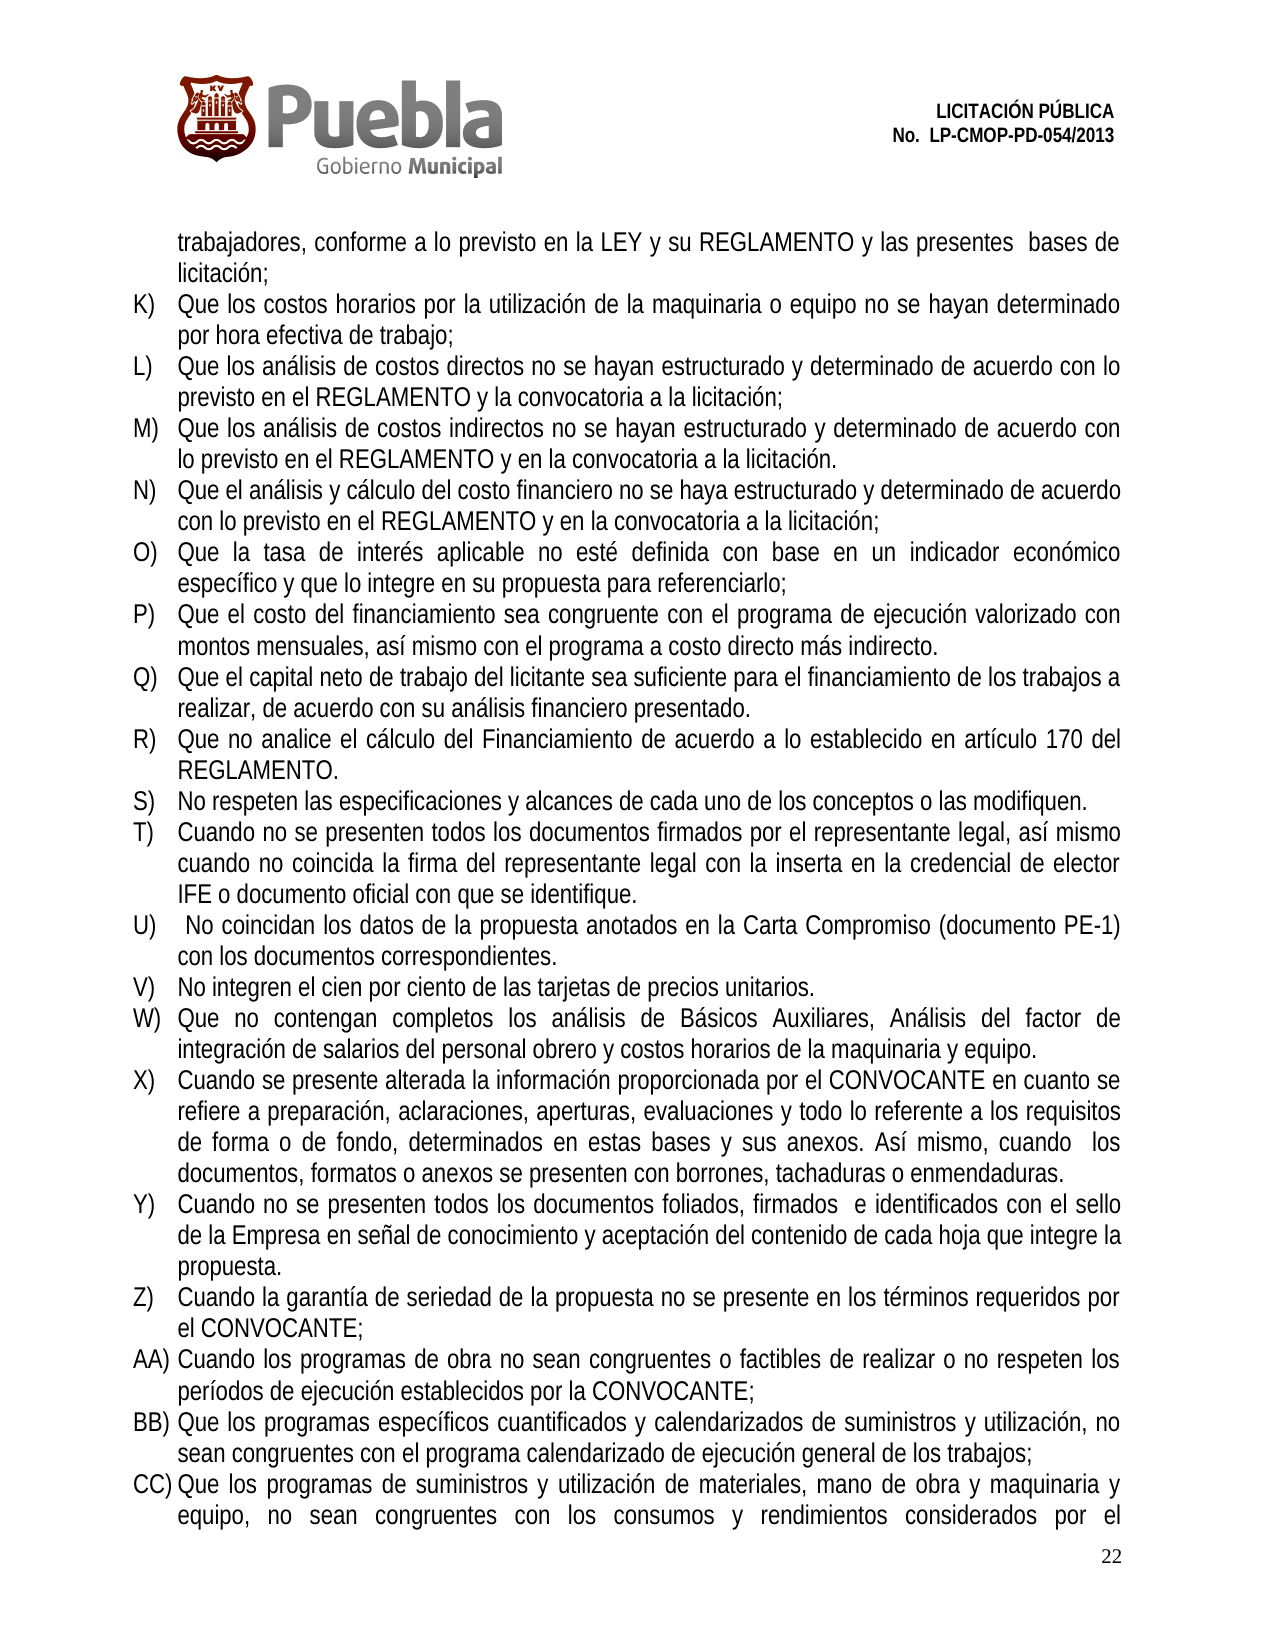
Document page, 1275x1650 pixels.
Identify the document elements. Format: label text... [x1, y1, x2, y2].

list Cuando se presente alterada la información proporcionada por el CONVOCANTE en cuanto se refiere a preparación, aclaraciones, aperturas, evaluaciones y todo lo referente a los requisitos de forma o de fondo, determinados en estas bases y sus anexos. Así mismo, cuando los documentos, formatos o anexos se presenten con borrones, tachaduras o enmendaduras. [133, 1064, 1122, 1188]
list Que el capital neto de trabajo del licitante sea suficiente para el financiamiento de los trabajos a realizar, de acuerdo con su análisis financiero presentado. [133, 661, 1122, 723]
list Que el costo del financiamiento sea congruente con el programa de ejecución valorizado con montos mensuales, así mismo con el programa a costo directo más indirecto. [133, 599, 1122, 661]
list Que la tasa de interés aplicable no esté definida con base en un indicador económico específico y que lo integre en su propuesta para referenciarlo; [133, 537, 1122, 599]
list Que no contengan completos los análisis de Básicos Auxiliares, Análisis del factor de integración de salarios del personal obrero y costos horarios de la maquinaria y equipo. [133, 1002, 1122, 1064]
list Que los costos horarios por la utilización de la maquinaria o equipo no se hayan determinado por hora efectiva de trabajo; [133, 288, 1122, 350]
list Que no analice el cálculo del Financiamiento de acuerdo a lo establecido en artículo 170 del REGLAMENTO. [133, 723, 1122, 785]
picture [177, 75, 502, 178]
list Cuando la garantía de seriedad de la propuesta no se presente en los términos requeridos por el CONVOCANTE; [133, 1282, 1122, 1344]
list No respeten las especificaciones y alcances de cada uno de los conceptos o las modifiquen. [133, 785, 1122, 816]
list No coincidan los datos de la propuesta anotados en la Carta Compromiso (documento PE-1) con los documentos correspondientes. [133, 909, 1122, 971]
list Cuando los programas de obra no sean congruentes o factibles de realizar o no respeten los períodos de ejecución establecidos por la CONVOCANTE; [133, 1344, 1122, 1406]
list Que los análisis de costos indirectos no se hayan estructurado y determinado de acuerdo con lo previsto en el REGLAMENTO y en la convocatoria a la licitación. [133, 412, 1122, 474]
list Cuando no se presenten todos los documentos foliados, firmados e identificados con el sello de la Empresa en señal de conocimiento y aceptación del contenido de cada hoja que integre la propuesta. [133, 1188, 1122, 1282]
list No integren el cien por ciento de las tarjetas de precios unitarios. [133, 971, 1122, 1002]
list Que los análisis de costos directos no se hayan estructurado y determinado de acuerdo con lo previsto en el REGLAMENTO y la convocatoria a la licitación; [133, 350, 1122, 412]
list Cuando no se presenten todos los documentos firmados por el representante legal, así mismo cuando no coincida la firma del representante legal con la inserta en la credencial de elector IFE o documento oficial con que se identifique. [133, 816, 1122, 909]
list Que los programas específicos cuantificados y calendarizados de suministros y utilización, no sean congruentes con el programa calendarizado de ejecución general de los trabajos; [133, 1406, 1122, 1468]
list Que el análisis y cálculo del costo financiero no se haya estructurado y determinado de acuerdo con lo previsto en el REGLAMENTO y en la convocatoria a la licitación; [133, 474, 1122, 537]
